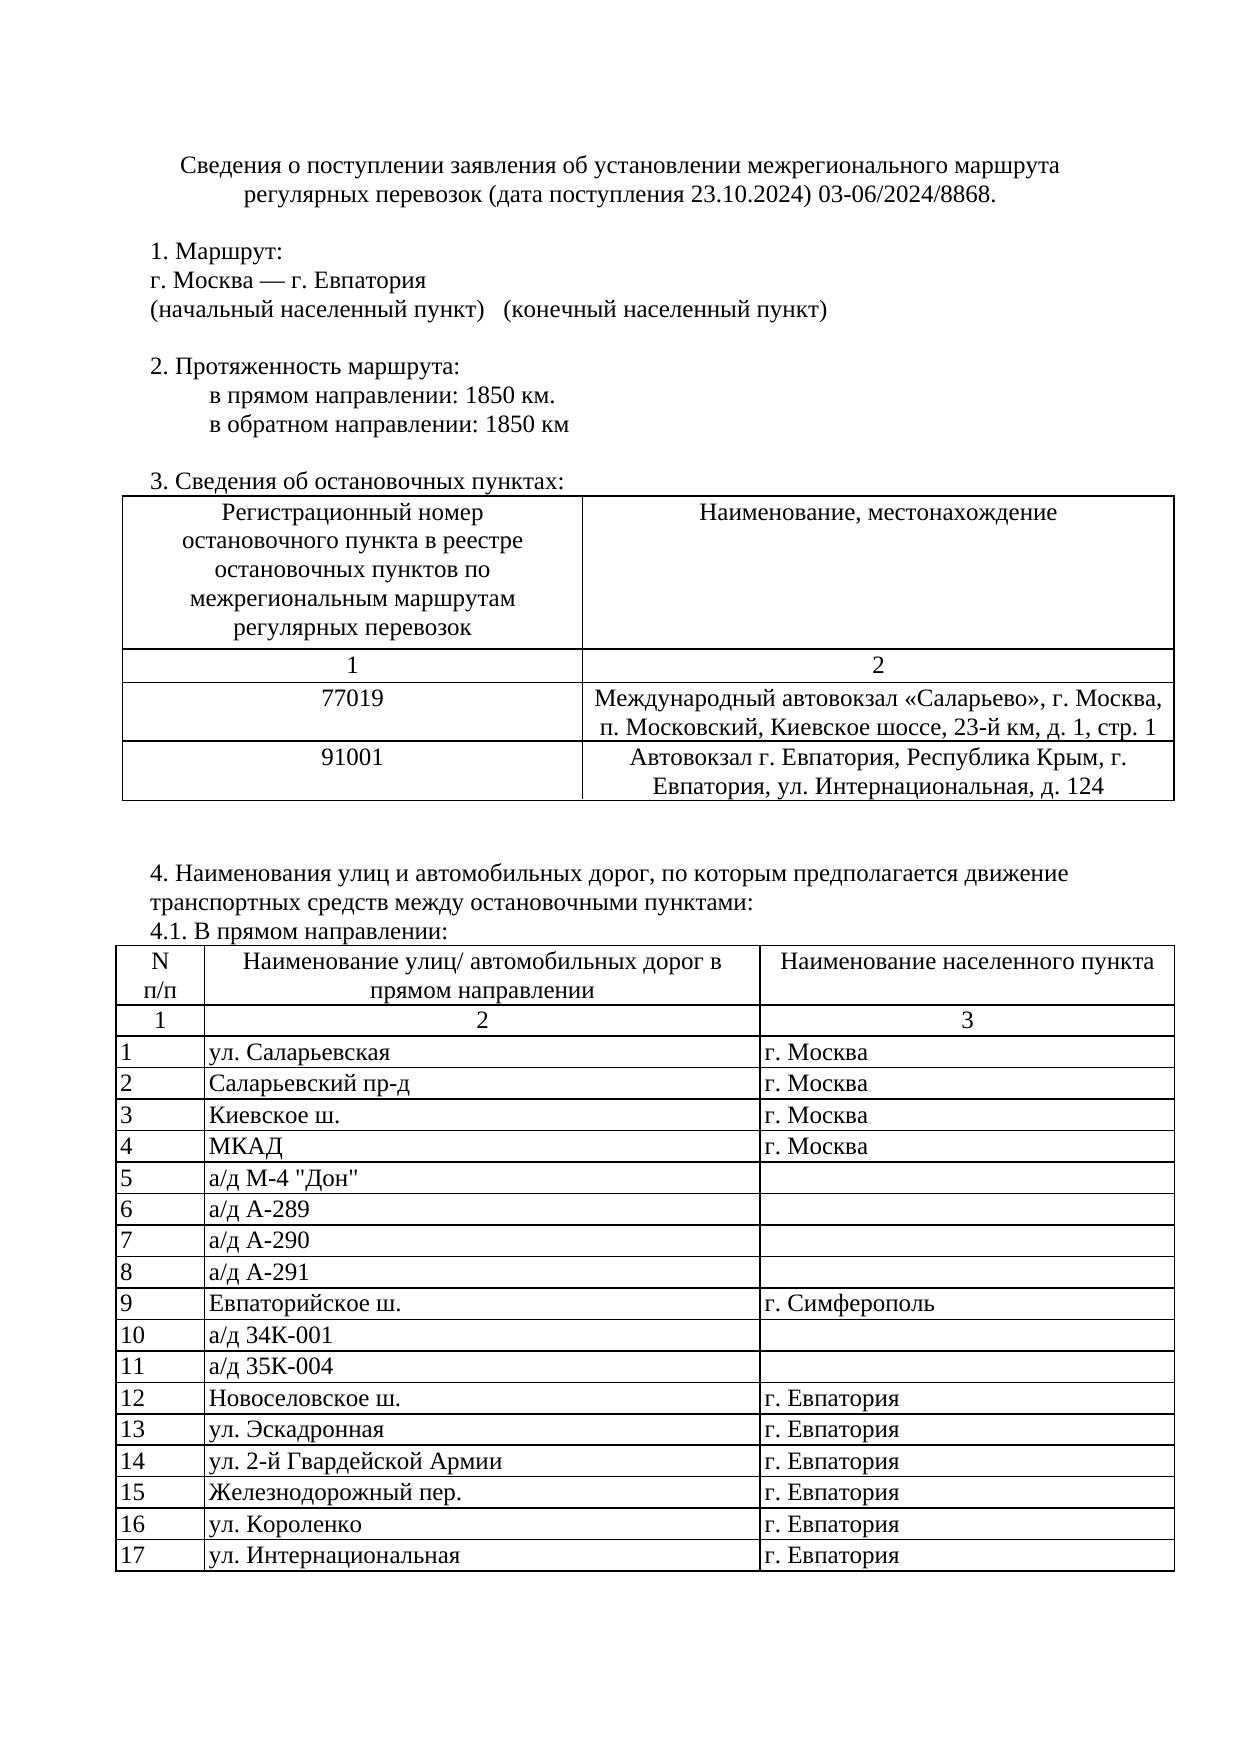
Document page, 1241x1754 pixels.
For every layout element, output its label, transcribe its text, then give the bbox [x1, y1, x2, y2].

table_cell ул. Саларьевская [205, 1037, 759, 1067]
table_cell г. Москва [761, 1100, 1174, 1130]
table_cell г. Евпатория [761, 1540, 1174, 1570]
table_header Наименование улиц/ автомобильных дорог в прямом направлении [205, 946, 759, 1004]
table_cell 1 [117, 1006, 204, 1035]
table_cell 3 [117, 1100, 204, 1130]
table_cell г. Евпатория [761, 1383, 1174, 1413]
text 3. Сведения об остановочных пунктах: [150, 466, 1090, 495]
table_cell 6 [117, 1194, 204, 1224]
table_cell 11 [117, 1352, 204, 1381]
table_cell 16 [117, 1509, 204, 1539]
table_cell г. Симферополь [761, 1289, 1174, 1318]
text 4. Наименования улиц и автомобильных дорог, по которым предполагается движение транспортных средств между остановочными пунктами: [150, 858, 1090, 916]
table_cell 2 [583, 650, 1173, 681]
table_cell Международный автовокзал «Саларьево», г. Москва, п. Московский, Киевское шоссе, 23-й км, д. 1, стр. 1 [583, 683, 1173, 740]
table_cell а/д М-4 "Дон" [205, 1163, 759, 1193]
table_header N п/п [117, 946, 204, 1004]
table_cell а/д А-290 [205, 1226, 759, 1256]
text (начальный населенный пункт) (конечный населенный пункт) [150, 294, 1090, 322]
table_cell Автовокзал г. Евпатория, Республика Крым, г. Евпатория, ул. Интернациональная, д. 124 [583, 742, 1173, 799]
table_cell г. Евпатория [761, 1446, 1174, 1476]
table_cell 13 [117, 1415, 204, 1444]
table_cell г. Москва [761, 1131, 1174, 1161]
text в обратном направлении: 1850 км [150, 409, 1090, 437]
table_cell г. Евпатория [761, 1415, 1174, 1444]
table_cell 2 [117, 1068, 204, 1098]
table_cell г. Евпатория [761, 1477, 1174, 1507]
table_cell 9 [117, 1289, 204, 1318]
text 2. Протяженность маршрута: [150, 351, 1090, 380]
table_header Наименование населенного пункта [761, 946, 1174, 1004]
table_cell 10 [117, 1320, 204, 1350]
table_cell г. Москва [761, 1068, 1174, 1098]
table_cell 1 [117, 1037, 204, 1067]
text 4.1. В прямом направлении: [150, 916, 1090, 945]
table_cell а/д 34К-001 [205, 1320, 759, 1350]
table_cell 8 [117, 1257, 204, 1287]
table_cell 2 [205, 1006, 759, 1035]
table_cell 17 [117, 1540, 204, 1570]
table_cell г. Евпатория [761, 1509, 1174, 1539]
table_cell 91001 [123, 742, 582, 799]
table_cell ул. 2-й Гвардейской Армии [205, 1446, 759, 1476]
table_cell 3 [761, 1006, 1174, 1035]
table_cell [761, 1163, 1174, 1193]
text г. Москва — г. Евпатория [150, 265, 1090, 294]
table_cell г. Москва [761, 1037, 1174, 1067]
table_cell [761, 1320, 1174, 1350]
table_cell ул. Интернациональная [205, 1540, 759, 1570]
text Сведения о поступлении заявления об установлении межрегионального маршрута регулярных перевозок (дата поступления 23.10.2024) 03-06/2024/8868. [150, 150, 1090, 207]
table_cell [761, 1257, 1174, 1287]
table_cell а/д А-291 [205, 1257, 759, 1287]
table_cell Киевское ш. [205, 1100, 759, 1130]
table_cell [761, 1352, 1174, 1381]
table_cell ул. Короленко [205, 1509, 759, 1539]
table_cell 14 [117, 1446, 204, 1476]
table_cell 1 [123, 650, 582, 681]
table_cell 7 [117, 1226, 204, 1256]
table_cell а/д А-289 [205, 1194, 759, 1224]
table_header Наименование, местонахождение [583, 497, 1173, 648]
table_cell Евпаторийское ш. [205, 1289, 759, 1318]
table_cell Саларьевский пр-д [205, 1068, 759, 1098]
table_cell ул. Эскадронная [205, 1415, 759, 1444]
table_cell а/д 35К-004 [205, 1352, 759, 1381]
table_cell МКАД [205, 1131, 759, 1161]
table_cell Новоселовское ш. [205, 1383, 759, 1413]
table_cell [761, 1194, 1174, 1224]
table_cell 12 [117, 1383, 204, 1413]
table_cell Железнодорожный пер. [205, 1477, 759, 1507]
table_cell 4 [117, 1131, 204, 1161]
text в прямом направлении: 1850 км. [150, 380, 1090, 409]
text 1. Маршрут: [150, 236, 1090, 265]
table_cell 5 [117, 1163, 204, 1193]
table_cell 77019 [123, 683, 582, 740]
table_cell 15 [117, 1477, 204, 1507]
table_cell [761, 1226, 1174, 1256]
table_header Регистрационный номер остановочного пункта в реестре остановочных пунктов по межрегиональным маршрутам регулярных перевозок [123, 497, 582, 648]
